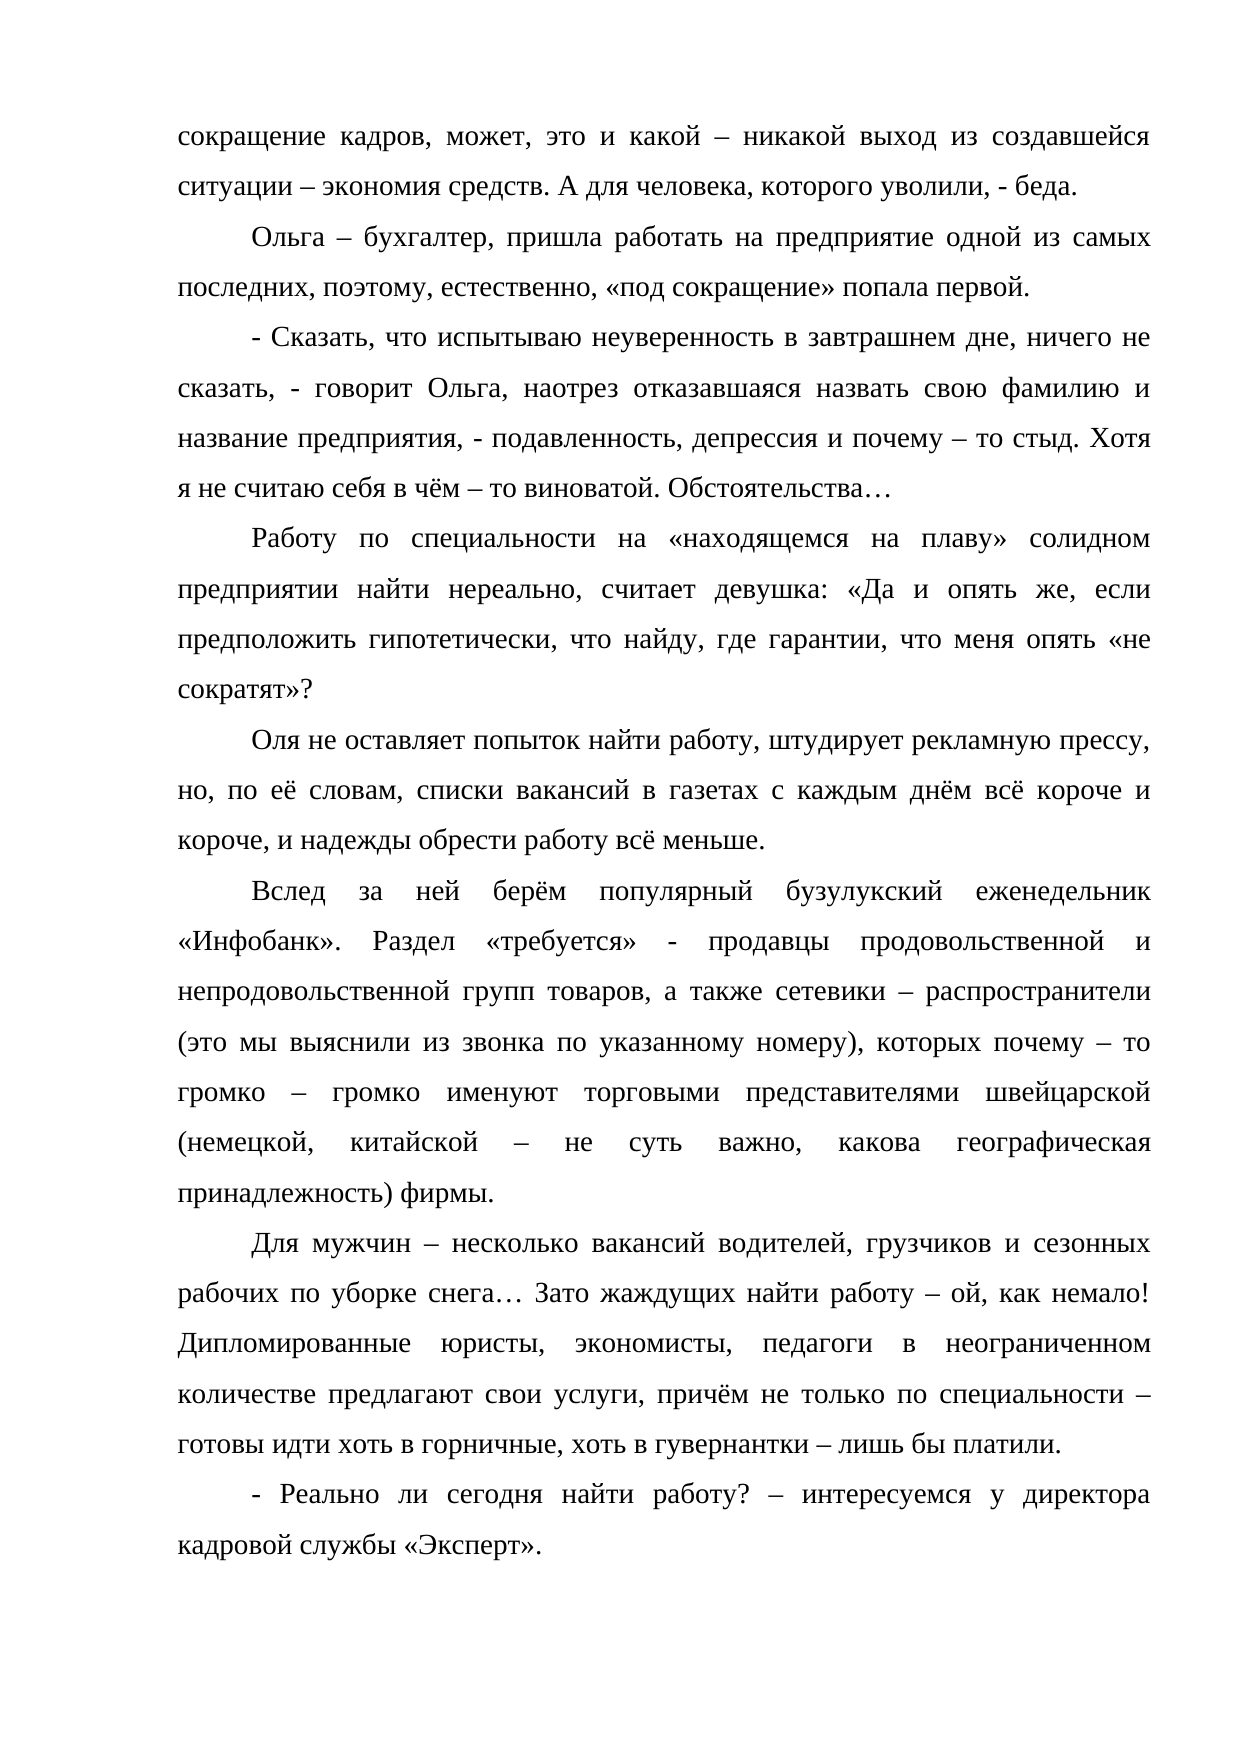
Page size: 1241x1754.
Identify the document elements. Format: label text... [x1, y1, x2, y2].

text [177, 118, 1152, 202]
text Ольга – бухгалтер, пришла работать на предприятие одной из самых последних, поэтому, естественно, «под сокращение» попала первой. [177, 219, 1152, 303]
text - Реально ли сегодня найти работу? – интересуемся у директора кадровой службы «Эксперт». [177, 1477, 1152, 1560]
text Работу по специальности на «находящемся на плаву» солидном предприятии найти нереально, считает девушка: «Да и опять же, если предположить гипотетически, что найду, где гарантии, что меня опять «не сократят»? [177, 521, 1152, 705]
text Для мужчин – несколько вакансий водителей, грузчиков и сезонных рабочих по уборке снега… Зато жаждущих найти работу – ой, как немало! Дипломированные юристы, экономисты, педагоги в неограниченном количестве предлагают свои услуги, причём не только по специальности – готовы идти хоть в горничные, хоть в гувернантки – лишь бы платили. [177, 1225, 1152, 1460]
text Оля не оставляет попыток найти работу, штудирует рекламную прессу, но, по её словам, списки вакансий в газетах с каждым днём всё короче и короче, и надежды обрести работу всё меньше. [177, 722, 1152, 856]
text - Сказать, что испытываю неуверенность в завтрашнем дне, ничего не сказать, - говорит Ольга, наотрез отказавшаяся назвать свою фамилию и название предприятия, - подавленность, депрессия и почему – то стыд. Хотя я не считаю себя в чём – то виноватой. Обстоятельства… [177, 319, 1152, 504]
text Вслед за ней берём популярный бузулукский еженедельник «Инфобанк». Раздел «требуется» - продавцы продовольственной и непродовольственной групп товаров, а также сетевики – распространители (это мы выяснили из звонка по указанному номеру), которых почему – то громко – громко именуют торговыми представителями швейцарской (немецкой, китайской – не суть важно, какова географическая принадлежность) фирмы. [177, 873, 1152, 1208]
